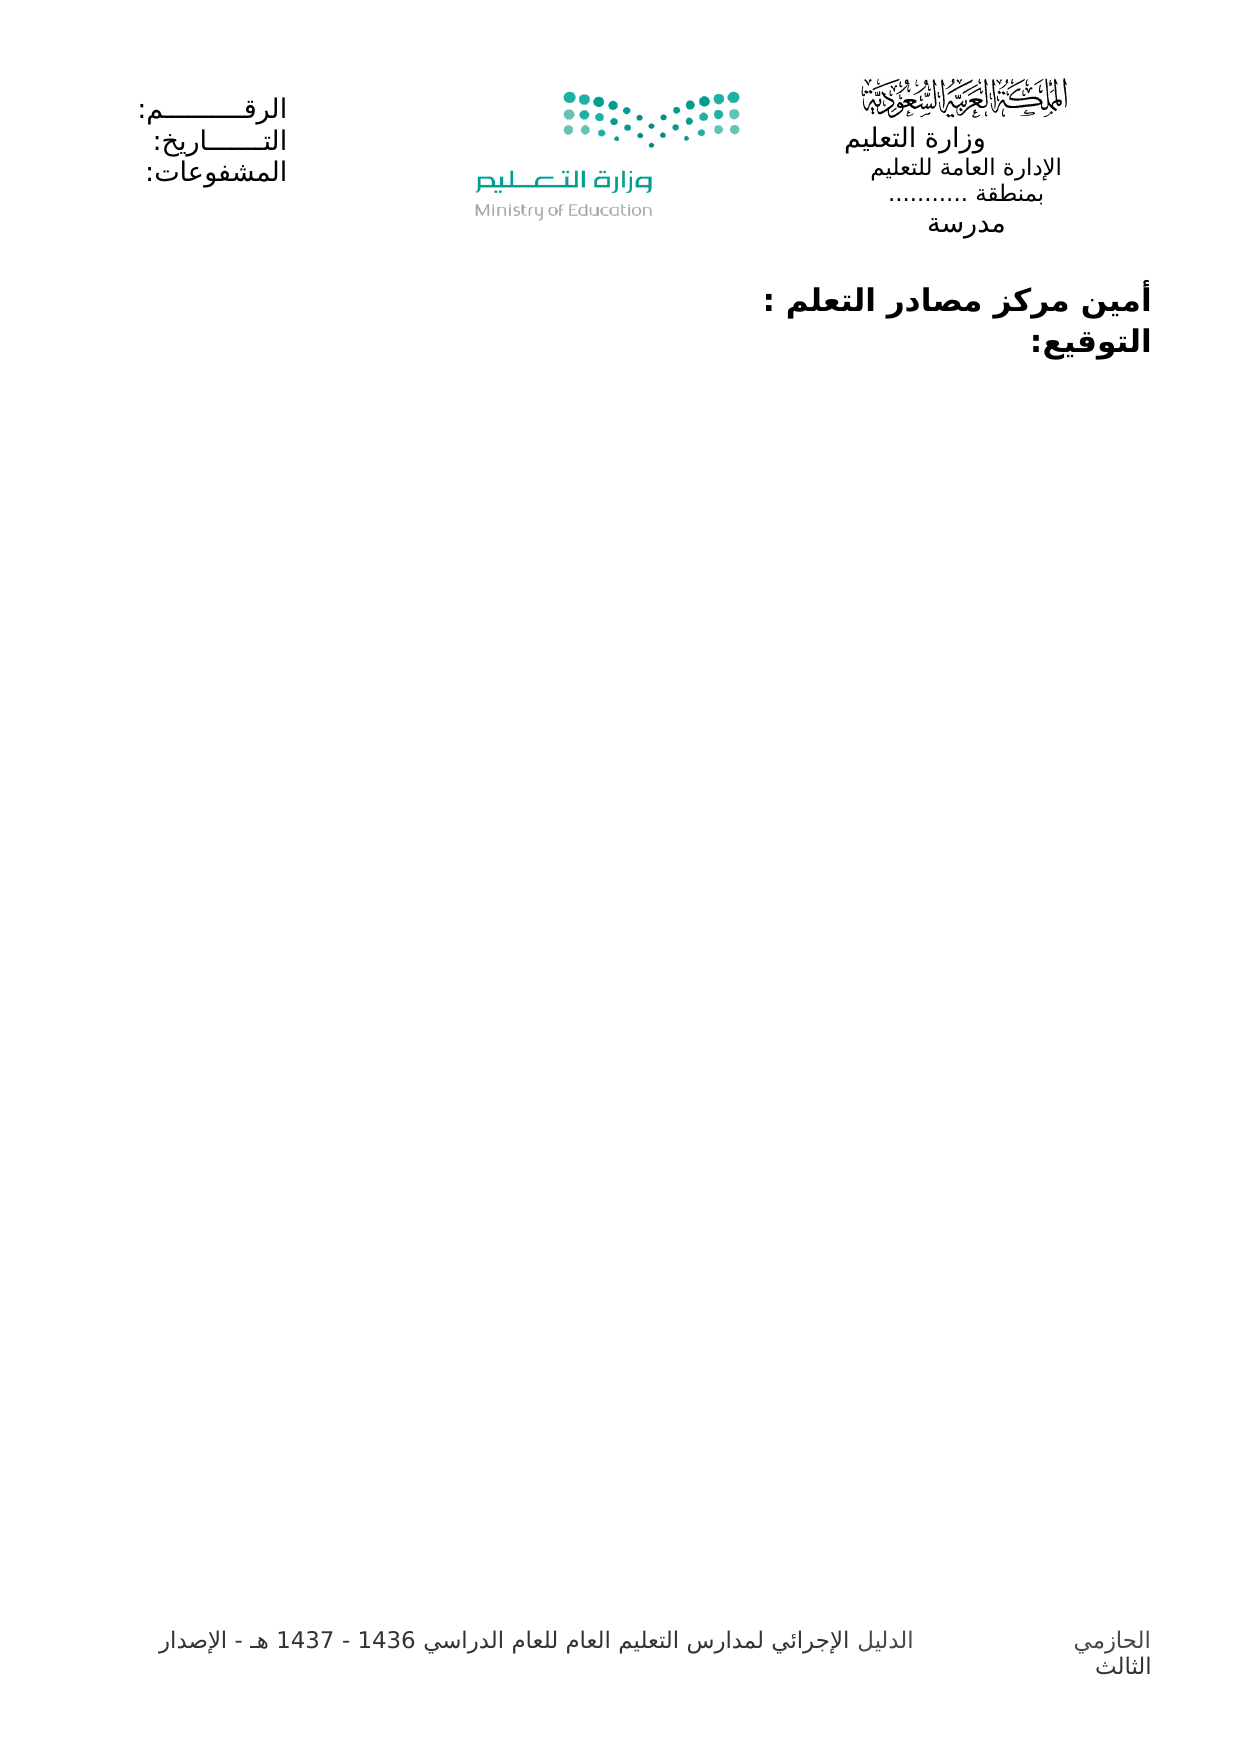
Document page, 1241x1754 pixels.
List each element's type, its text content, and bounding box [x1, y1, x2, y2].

text أمين مركز مصادر التعلم : التوقيع: [103, 282, 1152, 360]
picture [464, 84, 744, 228]
picture [860, 73, 1073, 119]
